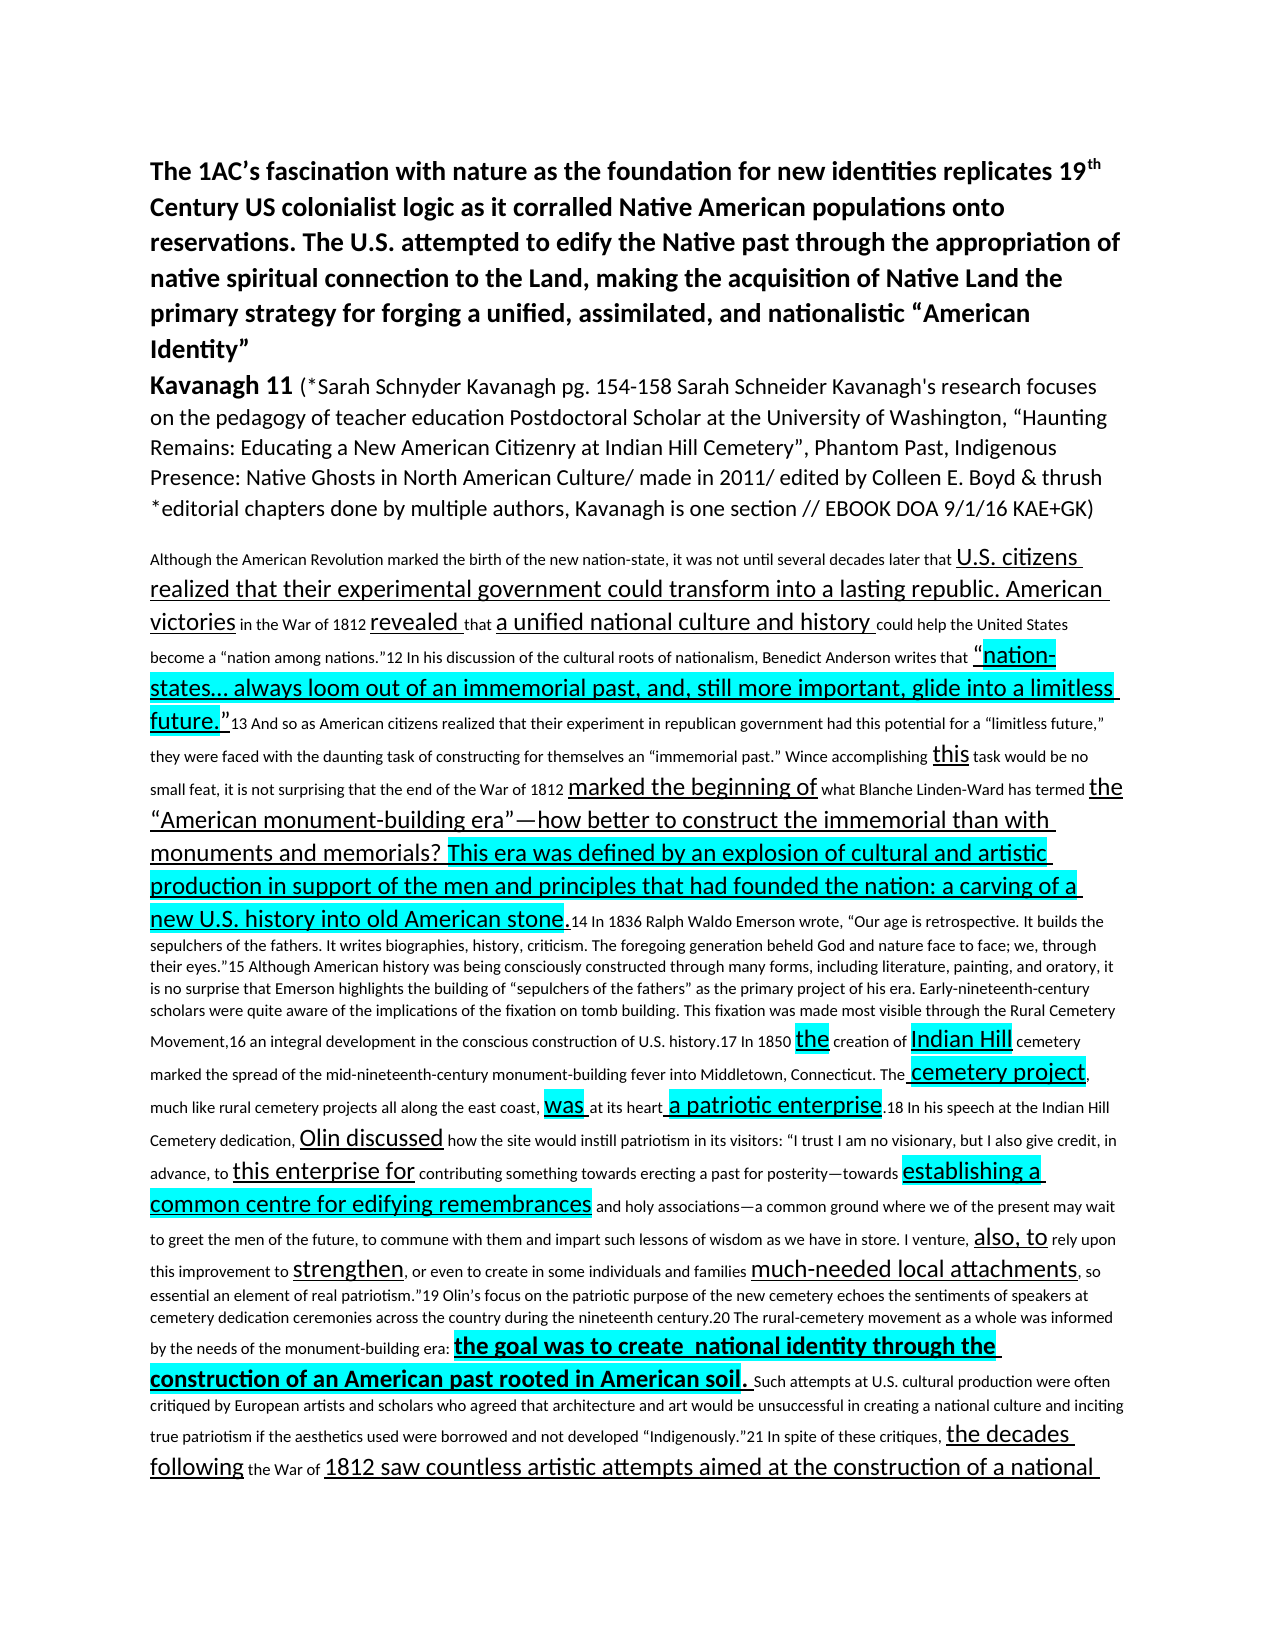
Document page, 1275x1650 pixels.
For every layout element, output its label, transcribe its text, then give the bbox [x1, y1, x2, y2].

subtitle The 1AC’s fascination with nature as the foundation for new identities replicates 19th Century US colonialist logic as it corralled Native American populations onto reservations. The U.S. attempted to edify the Native past through the appropriation of native spiritual connection to the Land, making the acquisition of Native Land the primary strategy for forging a unified, assimilated, and nationalistic “American Identity” [150, 154, 1125, 365]
text Kavanagh 11 (*Sarah Schnyder Kavanagh pg. 154-158 Sarah Schneider Kavanagh's research focuses on the pedagogy of teacher education Postdoctoral Scholar at the University of Washington, “Haunting Remains: Educating a New American Citizenry at Indian Hill Cemetery”, Phantom Past, Indigenous Presence: Native Ghosts in North American Culture/ made in 2011/ edited by Colleen E. Boyd & thrush *editorial chapters done by multiple authors, Kavanagh is one section // EBOOK DOA 9/1/16 KAE+GK) [150, 368, 1125, 522]
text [150, 541, 1125, 1481]
